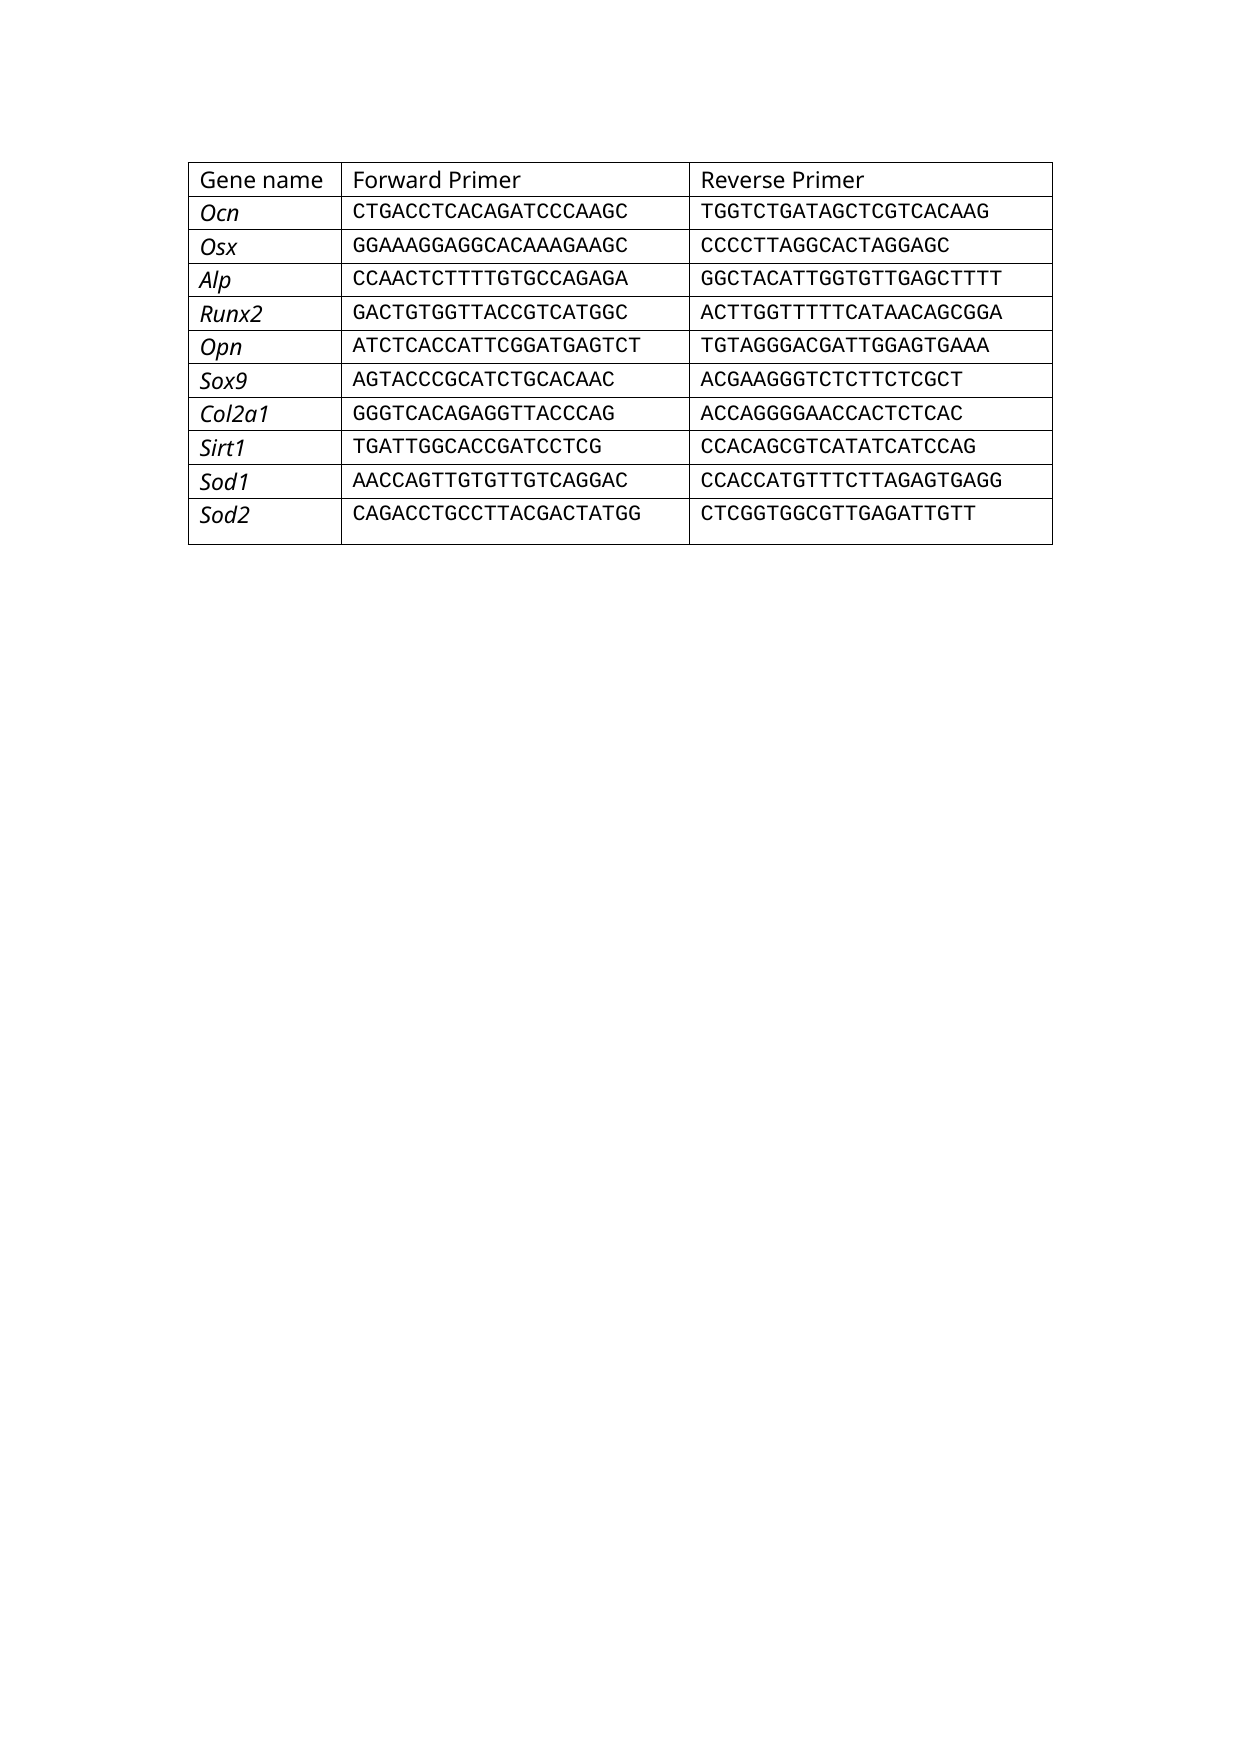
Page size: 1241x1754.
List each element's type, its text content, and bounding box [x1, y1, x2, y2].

table_cell CCAACTCTTTTGTGCCAGAGA [342, 264, 689, 296]
table_cell AACCAGTTGTGTTGTCAGGAC [342, 465, 689, 497]
table_cell GGCTACATTGGTGTTGAGCTTTT [690, 264, 1052, 296]
table_cell TGATTGGCACCGATCCTCG [342, 431, 689, 464]
table_header Forward Primer [342, 163, 689, 196]
table_cell CTCGGTGGCGTTGAGATTGTT [690, 499, 1052, 544]
table_cell TGTAGGGACGATTGGAGTGAAA [690, 331, 1052, 363]
table_cell GACTGTGGTTACCGTCATGGC [342, 297, 689, 330]
table_cell ACGAAGGGTCTCTTCTCGCT [690, 364, 1052, 397]
table_cell ACCAGGGGAACCACTCTCAC [690, 398, 1052, 430]
table_cell GGAAAGGAGGCACAAAGAAGC [342, 230, 689, 263]
table_cell Sirt1 [189, 431, 341, 464]
table_cell ACTTGGTTTTTCATAACAGCGGA [690, 297, 1052, 330]
table_cell Sod1 [189, 465, 341, 497]
table_cell CTGACCTCACAGATCCCAAGC [342, 197, 689, 229]
table_cell CCACCATGTTTCTTAGAGTGAGG [690, 465, 1052, 497]
table_cell Opn [189, 331, 341, 363]
table_cell Runx2 [189, 297, 341, 330]
table_cell Sod2 [189, 499, 341, 544]
table_cell Osx [189, 230, 341, 263]
table_header Gene name [189, 163, 341, 196]
table_cell Sox9 [189, 364, 341, 397]
table_cell AGTACCCGCATCTGCACAAC [342, 364, 689, 397]
table_cell CAGACCTGCCTTACGACTATGG [342, 499, 689, 544]
table_header Reverse Primer [690, 163, 1052, 196]
table_cell Ocn [189, 197, 341, 229]
table_cell Alp [189, 264, 341, 296]
table_cell TGGTCTGATAGCTCGTCACAAG [690, 197, 1052, 229]
table_cell CCCCTTAGGCACTAGGAGC [690, 230, 1052, 263]
table_cell ATCTCACCATTCGGATGAGTCT [342, 331, 689, 363]
table_cell Col2a1 [189, 398, 341, 430]
table_cell CCACAGCGTCATATCATCCAG [690, 431, 1052, 464]
table_cell GGGTCACAGAGGTTACCCAG [342, 398, 689, 430]
